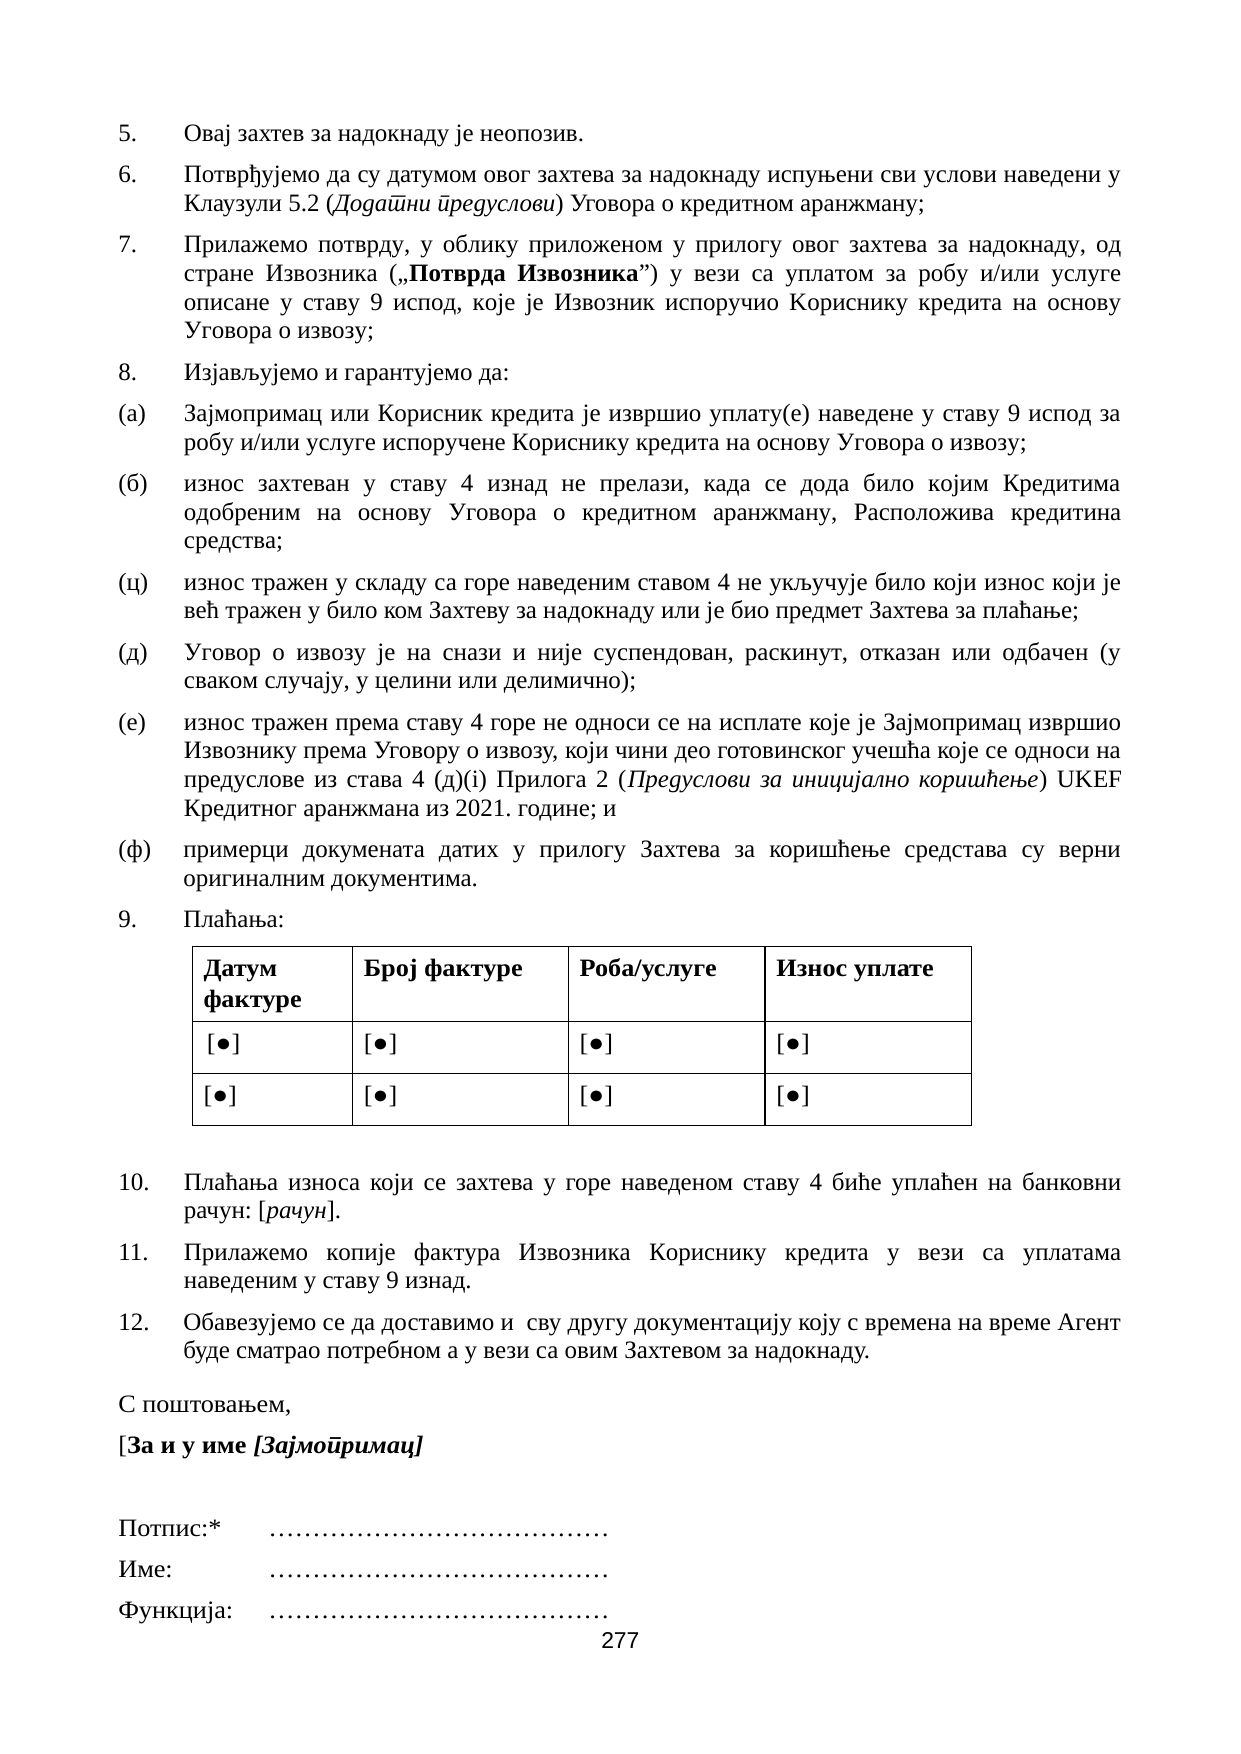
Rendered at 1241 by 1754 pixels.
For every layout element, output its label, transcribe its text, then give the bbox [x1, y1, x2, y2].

table_header Број фактуре [353, 947, 568, 1021]
text 9. Плаћања: [118, 904, 1122, 933]
text С поштовањем, [118, 1389, 1122, 1418]
text (ф) примерци докумената датих у прилогу Захтева за коришћење средстава су верни оригиналним документима. [118, 834, 1122, 892]
table_header Износ уплате [766, 947, 971, 1021]
text Потпис:* ………………………………… [118, 1513, 1122, 1542]
text 5. Овај захтев за надокнаду је неопозив. [118, 118, 1122, 147]
table_cell [●] [193, 1022, 352, 1073]
text 8. Изјављујемо и гарантујемо да: [118, 357, 1122, 386]
text (е) износ тражен према ставу 4 горе не односи се на исплате које је Зајмопримац извршио Извознику према Уговору о извозу, који чини део готовинског учешћа које се односи на предуслове из става 4 (д)(i) Прилога 2 (Предуслови за иницијално коришћење) UKEF Кредитног аранжмана из 2021. године; и [118, 707, 1122, 822]
text 7. Прилажемо потврду, у облику приложеном у прилогу овог захтева за надокнаду, од стране Извозника („Потврда Извозника”) у вези са уплатом за робу и/или услуге описане у ставу 9 испод, које је Извозник испоручио Kориснику кредита на основу Уговора о извозу; [118, 229, 1122, 344]
text Функција: ………………………………… [118, 1596, 1122, 1624]
table_cell [●] [766, 1022, 971, 1073]
text (д) Уговор о извозу је на снази и није суспендован, раскинут, отказан или одбачен (у сваком случају, у целини или делимично); [118, 637, 1122, 694]
table_cell [●] [766, 1074, 971, 1124]
table_header Датум фактуре [193, 947, 352, 1021]
table_header Роба/услуге [569, 947, 764, 1021]
table_cell [●] [569, 1022, 764, 1073]
table_cell [●] [193, 1074, 352, 1124]
text 6. Потврђујемо да су датумом овог захтева за надокнаду испуњени сви услови наведени у Клаузули 5.2 (Додатни предуслови) Уговора о кредитном аранжману; [118, 159, 1122, 217]
text (б) износ захтеван у ставу 4 изнад не прелази, када се дода било којим Кредитима одобреним на основу Уговора о кредитном аранжману, Расположива кредитина средства; [118, 468, 1122, 554]
text 11. Прилажемо копије фактура Извозника Кориснику кредита у вези са уплатама наведеним у ставу 9 изнад. [118, 1237, 1122, 1294]
text 10. Плаћања износа који се захтева у горе наведеном ставу 4 биће уплаћен на банковни рачун: [рачун]. [118, 1167, 1122, 1224]
text 12. Обавезујемо се да доставимо и сву другу документацију коју с времена на време Агент буде сматрао потребном а у вези са овим Захтевом за надокнаду. [118, 1307, 1122, 1364]
table_cell [●] [353, 1074, 568, 1124]
text (ц) износ тражен у складу са горе наведеним ставом 4 не укључује било који износ који је већ тражен у било ком Захтеву за надокнаду или је био предмет Захтева за плаћање; [118, 567, 1122, 624]
text [За и у име [Зајмопримац] [118, 1431, 1122, 1459]
table_cell [●] [353, 1022, 568, 1073]
text (а) Зајмопримац или Корисник кредита је извршио уплату(е) наведене у ставу 9 испод за робу и/или услуге испоручене Кориснику кредита на основу Уговора о извозу; [118, 398, 1122, 456]
table_cell [●] [569, 1074, 764, 1124]
text Име: ………………………………… [118, 1554, 1122, 1583]
